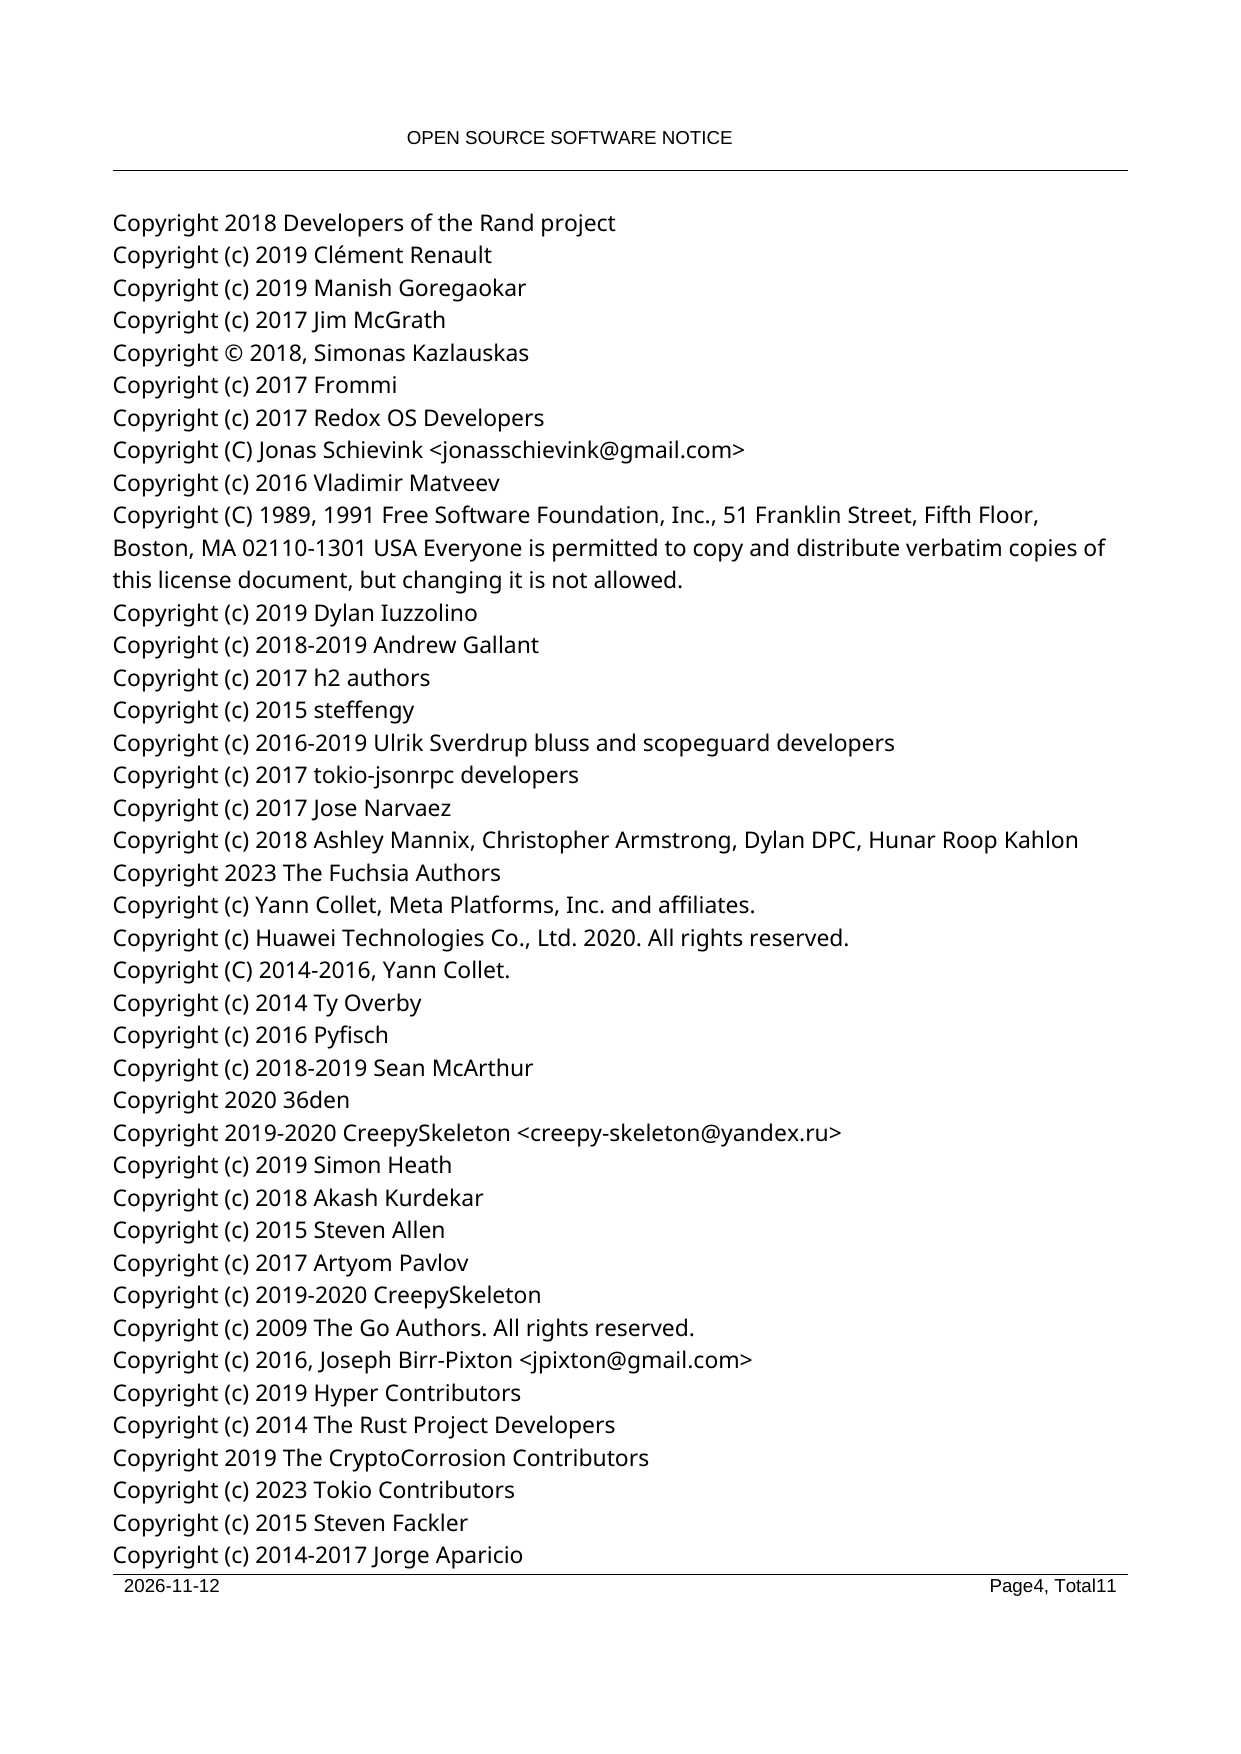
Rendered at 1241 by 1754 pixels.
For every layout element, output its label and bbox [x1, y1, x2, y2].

text [112, 206, 1128, 1571]
